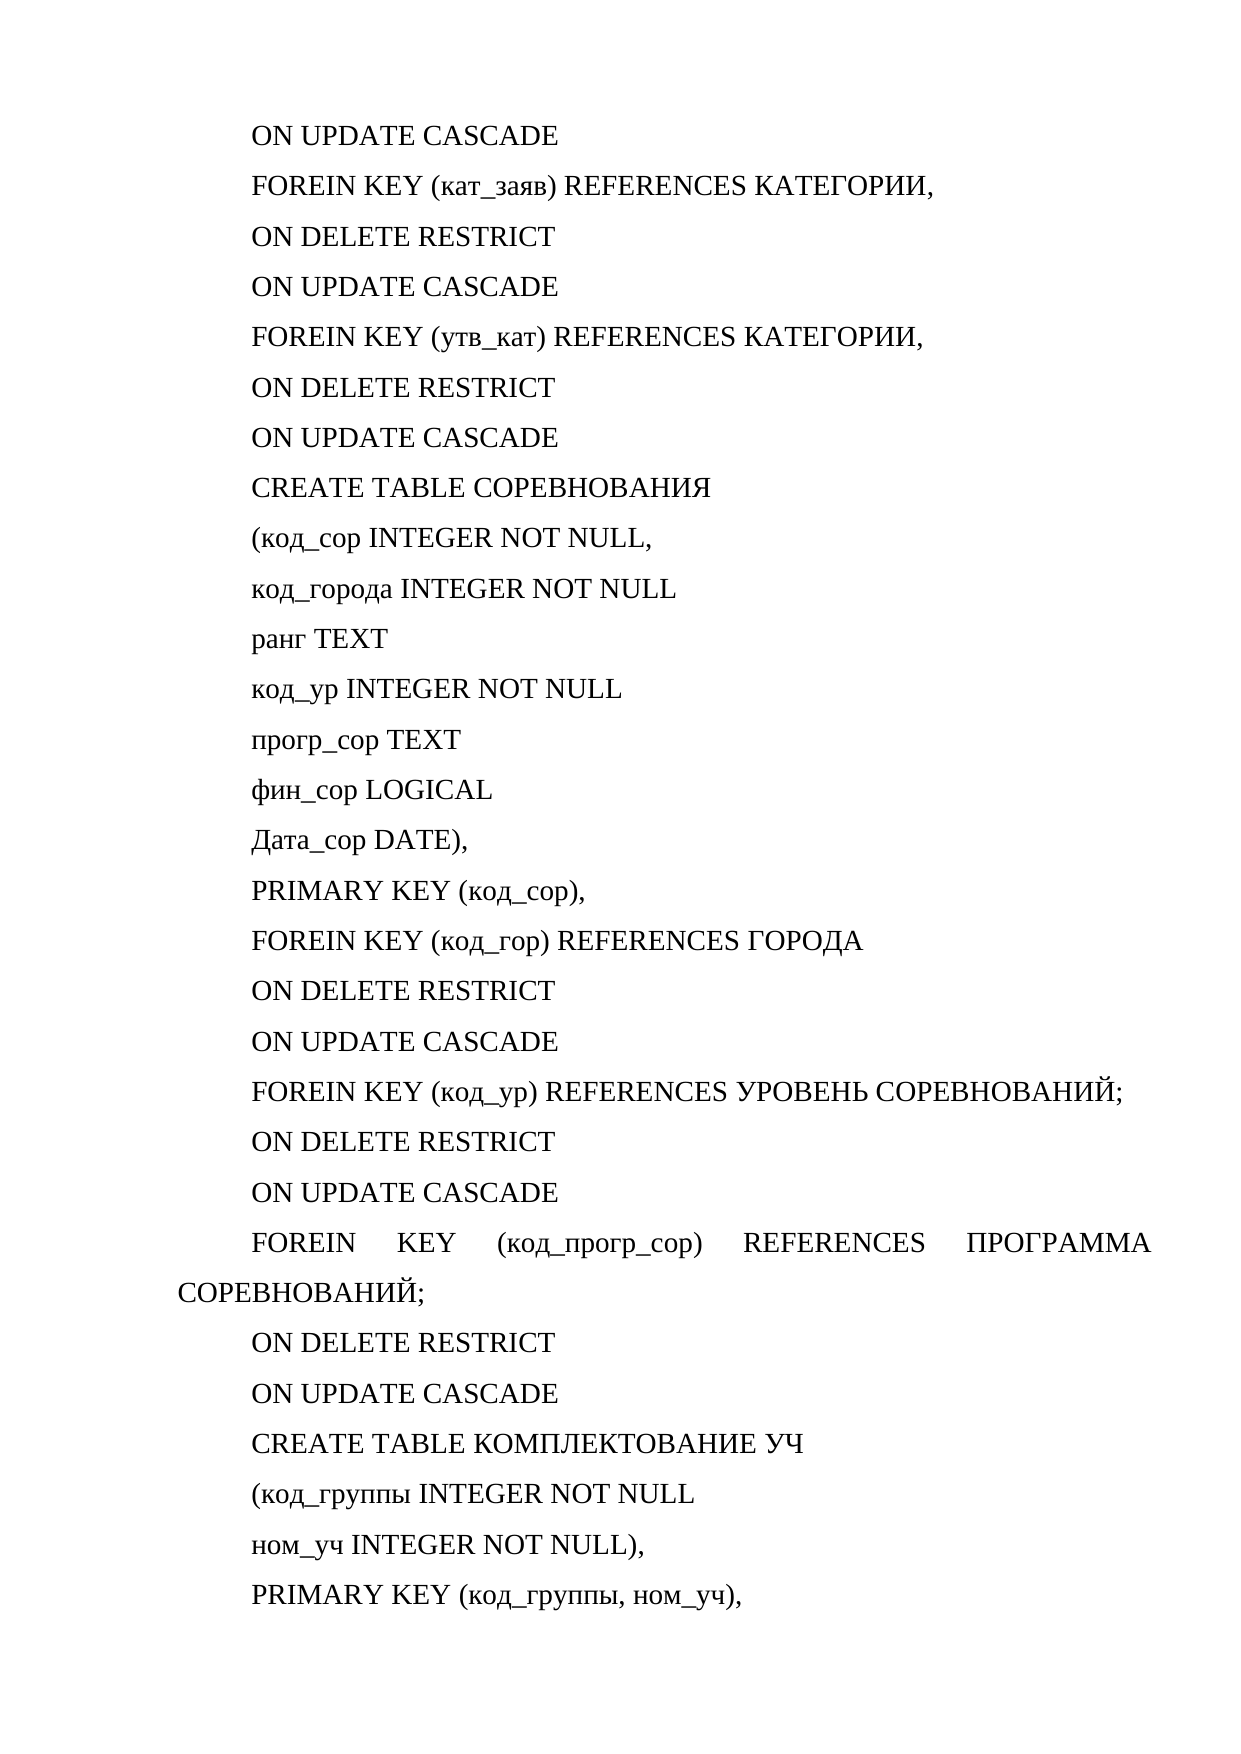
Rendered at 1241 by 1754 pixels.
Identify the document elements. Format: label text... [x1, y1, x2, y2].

text ON DELETE RESTRICT [177, 973, 1152, 1007]
text ON UPDATE CASCADE [177, 269, 1152, 303]
text ON DELETE RESTRICT [177, 1124, 1152, 1158]
text ранг TEXT [177, 621, 1152, 655]
text код_ур INTEGER NOT NULL [177, 672, 1152, 705]
text ON DELETE RESTRICT [177, 1326, 1152, 1359]
text FOREIN KEY (утв_кат) REFERENCES КАТЕГОРИИ, [177, 319, 1152, 353]
text (код_сор INTEGER NOT NULL, [177, 521, 1152, 554]
text фин_сор LOGICAL [177, 772, 1152, 806]
text ON UPDATE CASCADE [177, 118, 1152, 152]
text FOREIN KEY (код_ур) REFERENCES УРОВЕНЬ СОРЕВНОВАНИЙ; [177, 1074, 1152, 1108]
text ном_уч INTEGER NOT NULL), [177, 1527, 1152, 1560]
text FOREIN KEY (кат_заяв) REFERENCES КАТЕГОРИИ, [177, 168, 1152, 202]
text ON UPDATE CASCADE [177, 1175, 1152, 1208]
text FOREIN KEY (код_гор) REFERENCES ГОРОДА [177, 923, 1152, 957]
text ON DELETE RESTRICT [177, 370, 1152, 403]
text (код_группы INTEGER NOT NULL [177, 1477, 1152, 1510]
text ON DELETE RESTRICT [177, 219, 1152, 252]
text FOREIN KEY (код_прогр_сор) REFERENCES ПРОГРАММА СОРЕВНОВАНИЙ; [177, 1225, 1152, 1309]
text PRIMARY KEY (код_сор), [177, 873, 1152, 906]
text Дата_сор DATE), [177, 822, 1152, 856]
text код_города INTEGER NOT NULL [177, 571, 1152, 604]
text прогр_сор TEXT [177, 722, 1152, 755]
text CREATE TABLE КОМПЛЕКТОВАНИЕ УЧ [177, 1426, 1152, 1460]
text CREATE TABLE СОРЕВНОВАНИЯ [177, 470, 1152, 504]
text ON UPDATE CASCADE [177, 1376, 1152, 1409]
text PRIMARY KEY (код_группы, ном_уч), [177, 1577, 1152, 1611]
text ON UPDATE CASCADE [177, 1024, 1152, 1057]
text ON UPDATE CASCADE [177, 420, 1152, 453]
